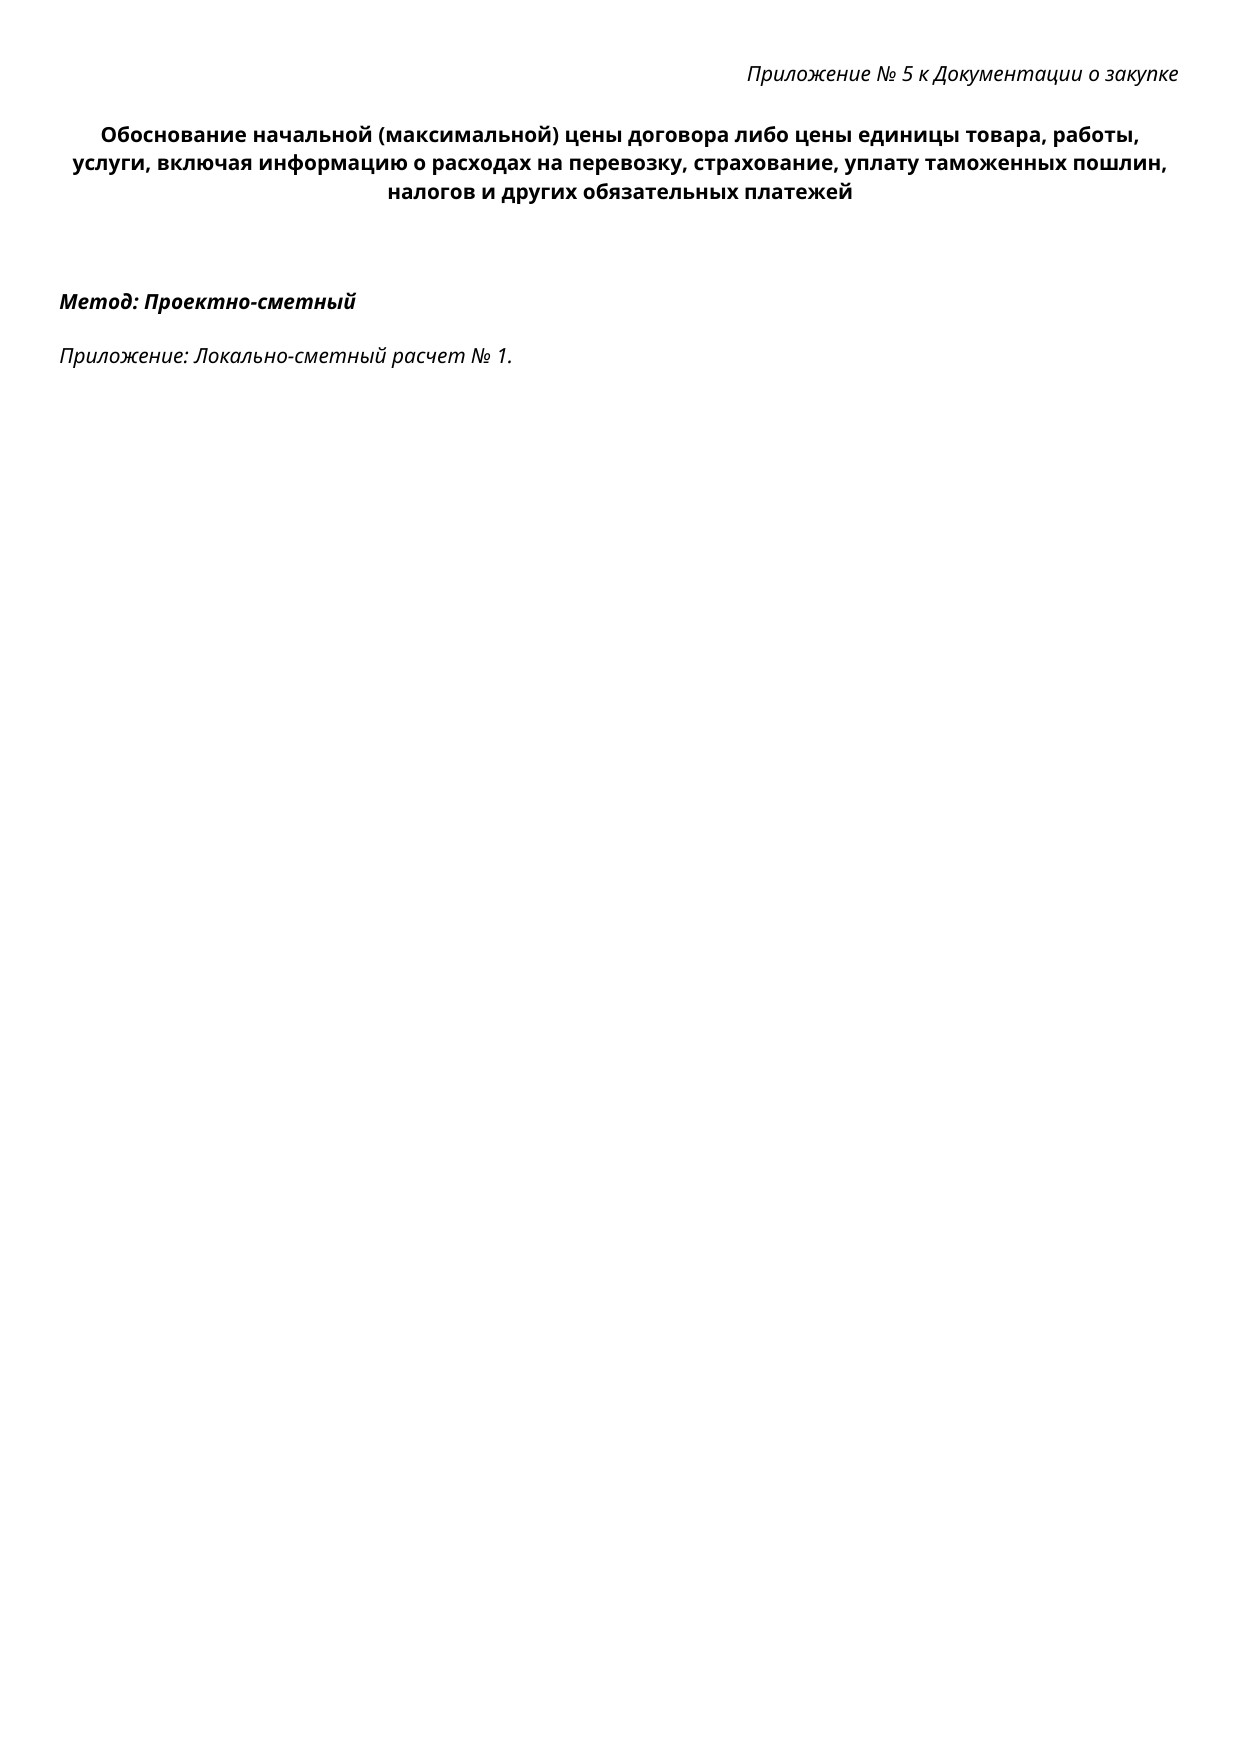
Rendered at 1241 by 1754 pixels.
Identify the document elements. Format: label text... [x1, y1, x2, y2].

text Обоснование начальной (максимальной) цены договора либо цены единицы товара, работы, услуги, включая информацию о расходах на перевозку, страхование, уплату таможенных пошлин, налогов и других обязательных платежей [59, 120, 1181, 205]
list Приложение № 5 к Документации о закупке [134, 59, 1181, 87]
text Приложение: Локально-сметный расчет № 1. [59, 341, 1181, 369]
text Метод: Проектно-сметный [59, 287, 1181, 316]
